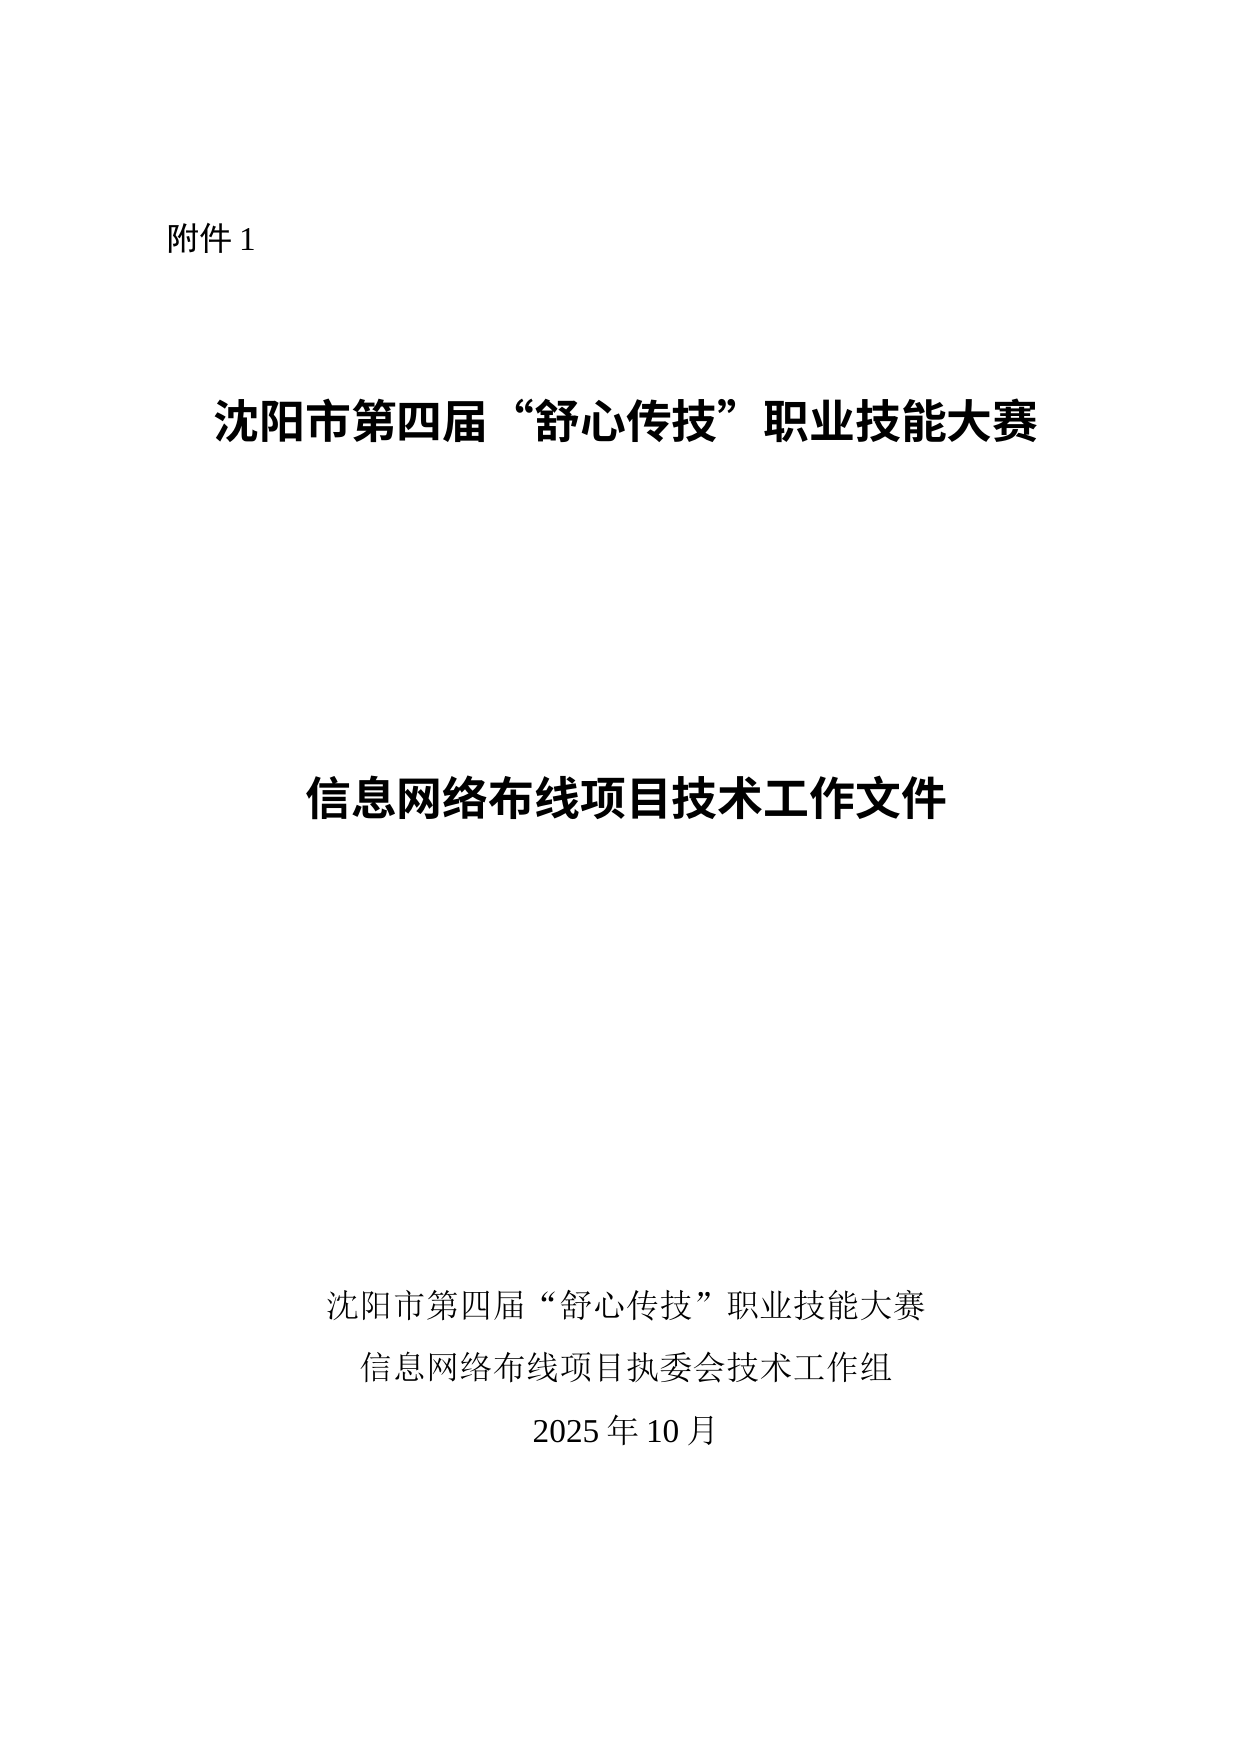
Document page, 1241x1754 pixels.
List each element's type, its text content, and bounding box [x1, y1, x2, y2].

text 附件1 [166, 201, 1086, 263]
text 信息网络布线项目技术工作文件 [166, 766, 1086, 828]
text 信息网络布线项目执委会技术工作组 [166, 1329, 1086, 1392]
text 沈阳市第四届“舒心传技”职业技能大赛 [166, 1267, 1086, 1329]
text 2025年10月 [166, 1392, 1086, 1454]
text 沈阳市第四届“舒心传技”职业技能大赛 [166, 389, 1086, 451]
